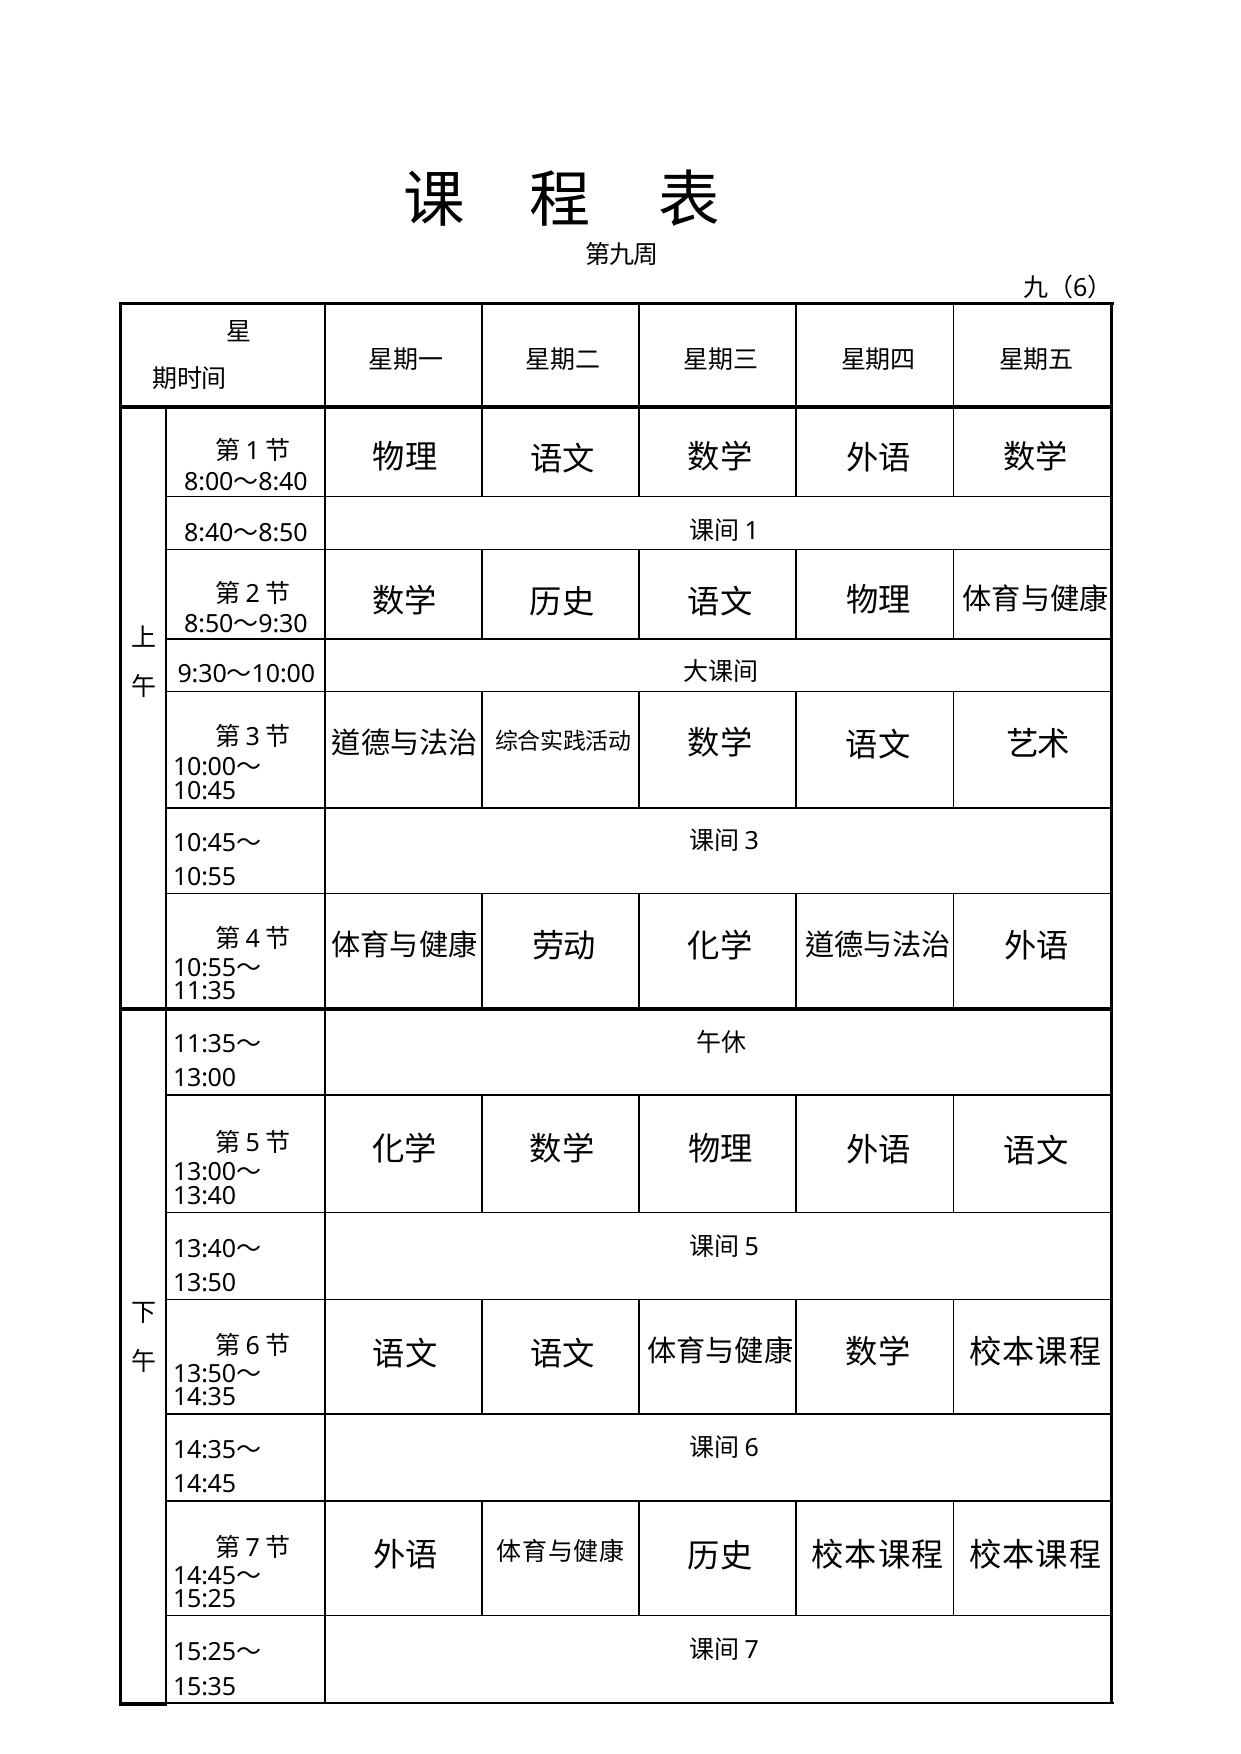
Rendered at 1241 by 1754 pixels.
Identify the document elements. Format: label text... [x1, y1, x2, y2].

table_cell 外语 [326, 1502, 481, 1614]
table_cell 数学 [326, 550, 481, 638]
table_cell 劳动 [483, 894, 638, 1007]
table_cell 外语 [797, 409, 953, 496]
text 九（6） [120, 275, 1112, 302]
table_cell 物理 [326, 409, 481, 496]
table_cell 下 午 [122, 1011, 165, 1702]
table_cell 午休 [326, 1011, 1110, 1094]
table_cell 课间1 [326, 497, 1110, 548]
table_cell 数学 [797, 1300, 953, 1413]
table_cell 历史 [640, 1502, 795, 1614]
table_cell 历史 [483, 550, 638, 638]
text 第九周 [585, 237, 1116, 271]
table_cell 8:40～8:50 [167, 497, 324, 548]
table_cell 道德与法治 [326, 692, 481, 807]
table_cell 上 午 [122, 409, 165, 1007]
table_cell 第1节 8:00～8:40 [167, 409, 324, 496]
table_cell 第5节 13:00～13:40 [167, 1096, 324, 1212]
table_cell 外语 [797, 1096, 953, 1212]
table_cell 物理 [640, 1096, 795, 1212]
table_cell 数学 [640, 692, 795, 807]
table_cell 13:40～13:50 [167, 1213, 324, 1298]
table_cell 10:45～10:55 [167, 809, 324, 893]
table_cell 数学 [483, 1096, 638, 1212]
table_cell 课间5 [326, 1213, 1110, 1298]
table_cell 体育与健康 [640, 1300, 795, 1413]
table_cell 9:30～10:00 [167, 640, 324, 691]
table_cell 外语 [954, 894, 1110, 1007]
table_cell 语文 [483, 1300, 638, 1413]
table_cell 课间7 [326, 1616, 1110, 1702]
table_cell 体育与健康 [483, 1502, 638, 1614]
table_cell 第4节 10:55～11:35 [167, 894, 324, 1007]
table_cell 综合实践活动 [483, 692, 638, 807]
table_cell 14:35～14:45 [167, 1415, 324, 1500]
table_cell 道德与法治 [797, 894, 953, 1007]
table_cell 第6节 13:50～14:35 [167, 1300, 324, 1413]
table_cell 语文 [640, 550, 795, 638]
text 课 程 表 [403, 159, 1116, 237]
table_header 星期时间 [122, 305, 324, 405]
table_cell 课间3 [326, 809, 1110, 893]
table_cell 语文 [797, 692, 953, 807]
table_cell 数学 [954, 409, 1110, 496]
table_cell 体育与健康 [954, 550, 1110, 638]
table_header 星期五 [954, 305, 1110, 405]
table_cell 第3节 10:00～10:45 [167, 692, 324, 807]
table_cell 化学 [326, 1096, 481, 1212]
table_cell 大课间 [326, 640, 1110, 691]
table_header 星期一 [326, 305, 481, 405]
table_cell 11:35～13:00 [167, 1011, 324, 1094]
table_header 星期四 [797, 305, 953, 405]
table_cell 校本课程 [954, 1502, 1110, 1614]
table_cell 第2节 8:50～9:30 [167, 550, 324, 638]
table_cell 体育与健康 [326, 894, 481, 1007]
table_cell 艺术 [954, 692, 1110, 807]
table_header 星期二 [483, 305, 638, 405]
table_cell 数学 [640, 409, 795, 496]
table_cell 校本课程 [797, 1502, 953, 1614]
table_cell 语文 [326, 1300, 481, 1413]
table_cell 15:25～15:35 [167, 1616, 324, 1702]
table_cell 校本课程 [954, 1300, 1110, 1413]
table_header 星期三 [640, 305, 795, 405]
table_cell 语文 [483, 409, 638, 496]
table_cell 第7节 14:45～15:25 [167, 1502, 324, 1614]
table_cell 化学 [640, 894, 795, 1007]
table_cell 语文 [954, 1096, 1110, 1212]
table_cell 课间6 [326, 1415, 1110, 1500]
table_cell 物理 [797, 550, 953, 638]
